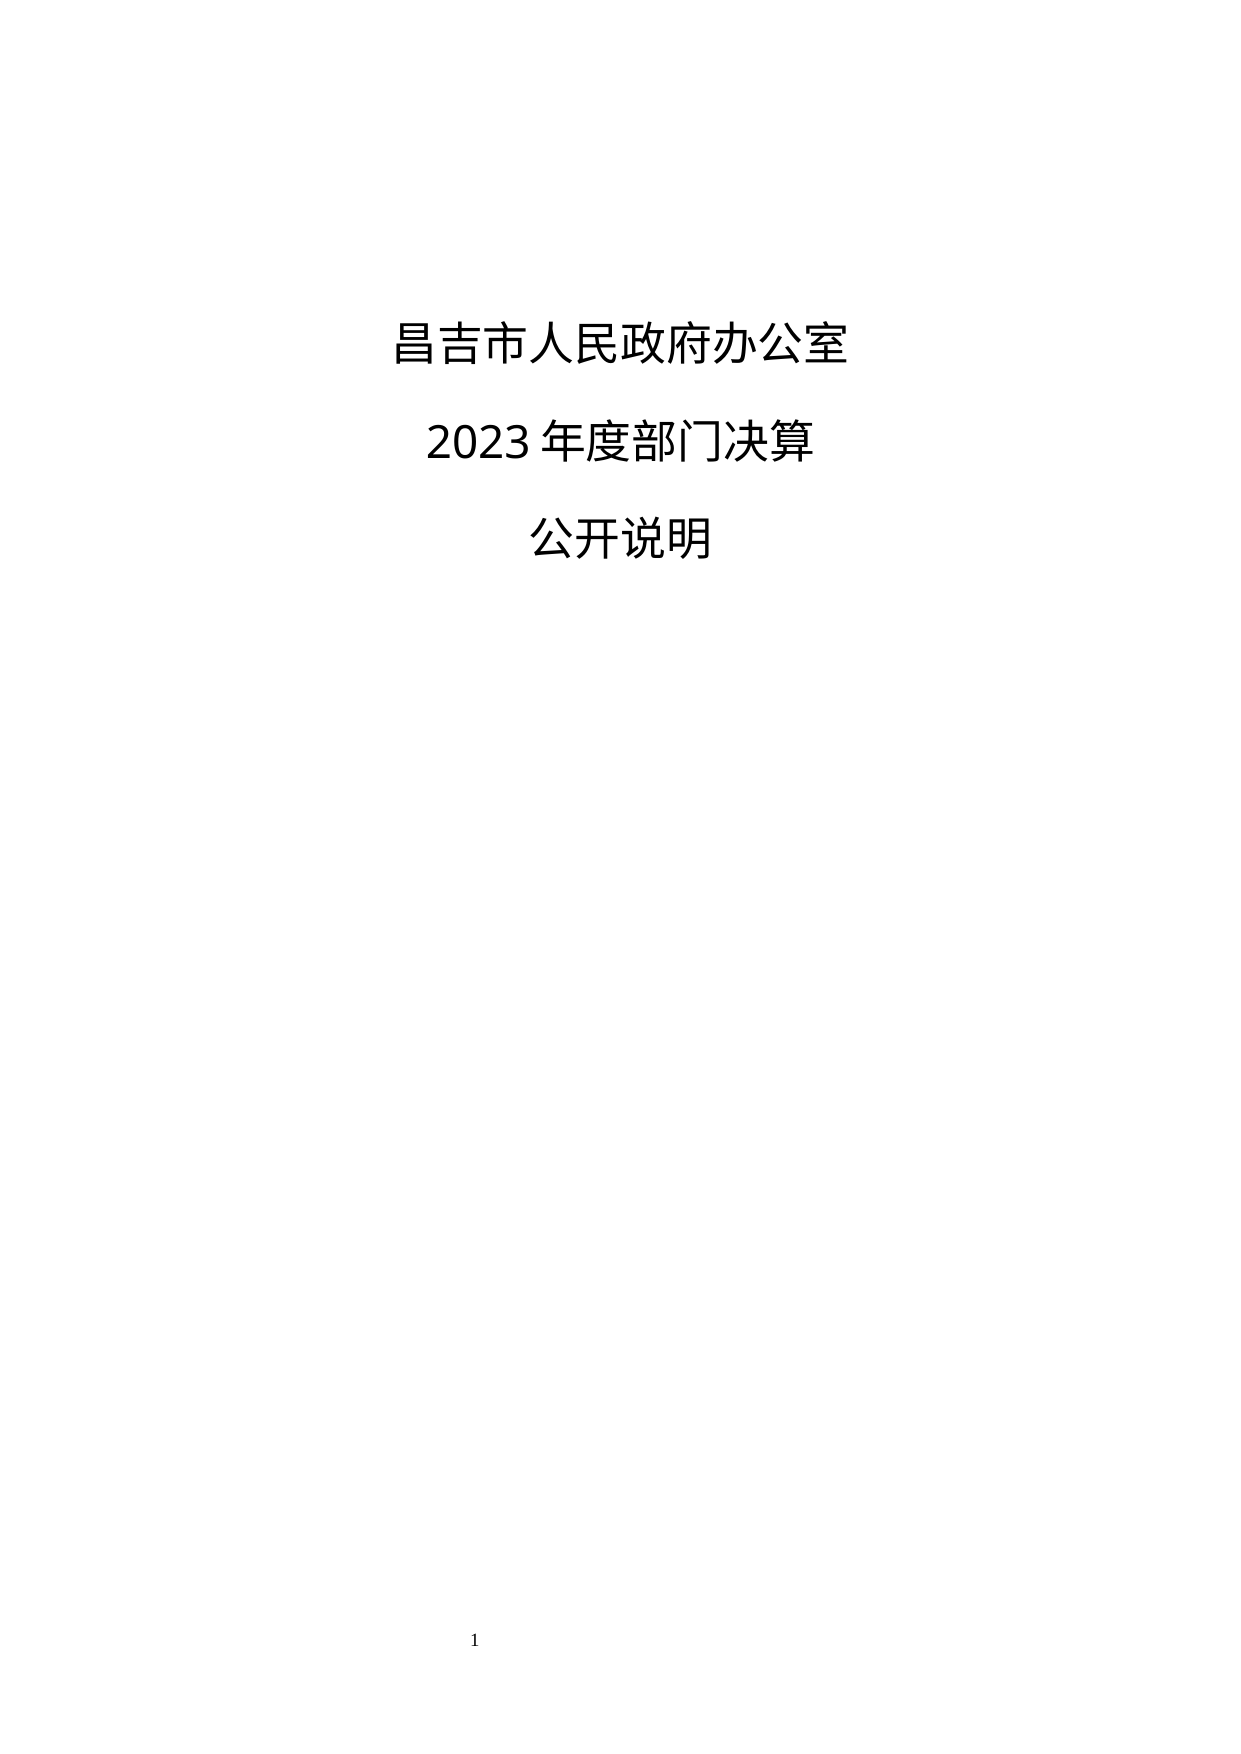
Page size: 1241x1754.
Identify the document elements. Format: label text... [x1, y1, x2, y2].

text 2023年度部门决算 [187, 389, 1053, 487]
text 公开说明 [187, 487, 1053, 584]
text 昌吉市人民政府办公室 [187, 292, 1053, 389]
